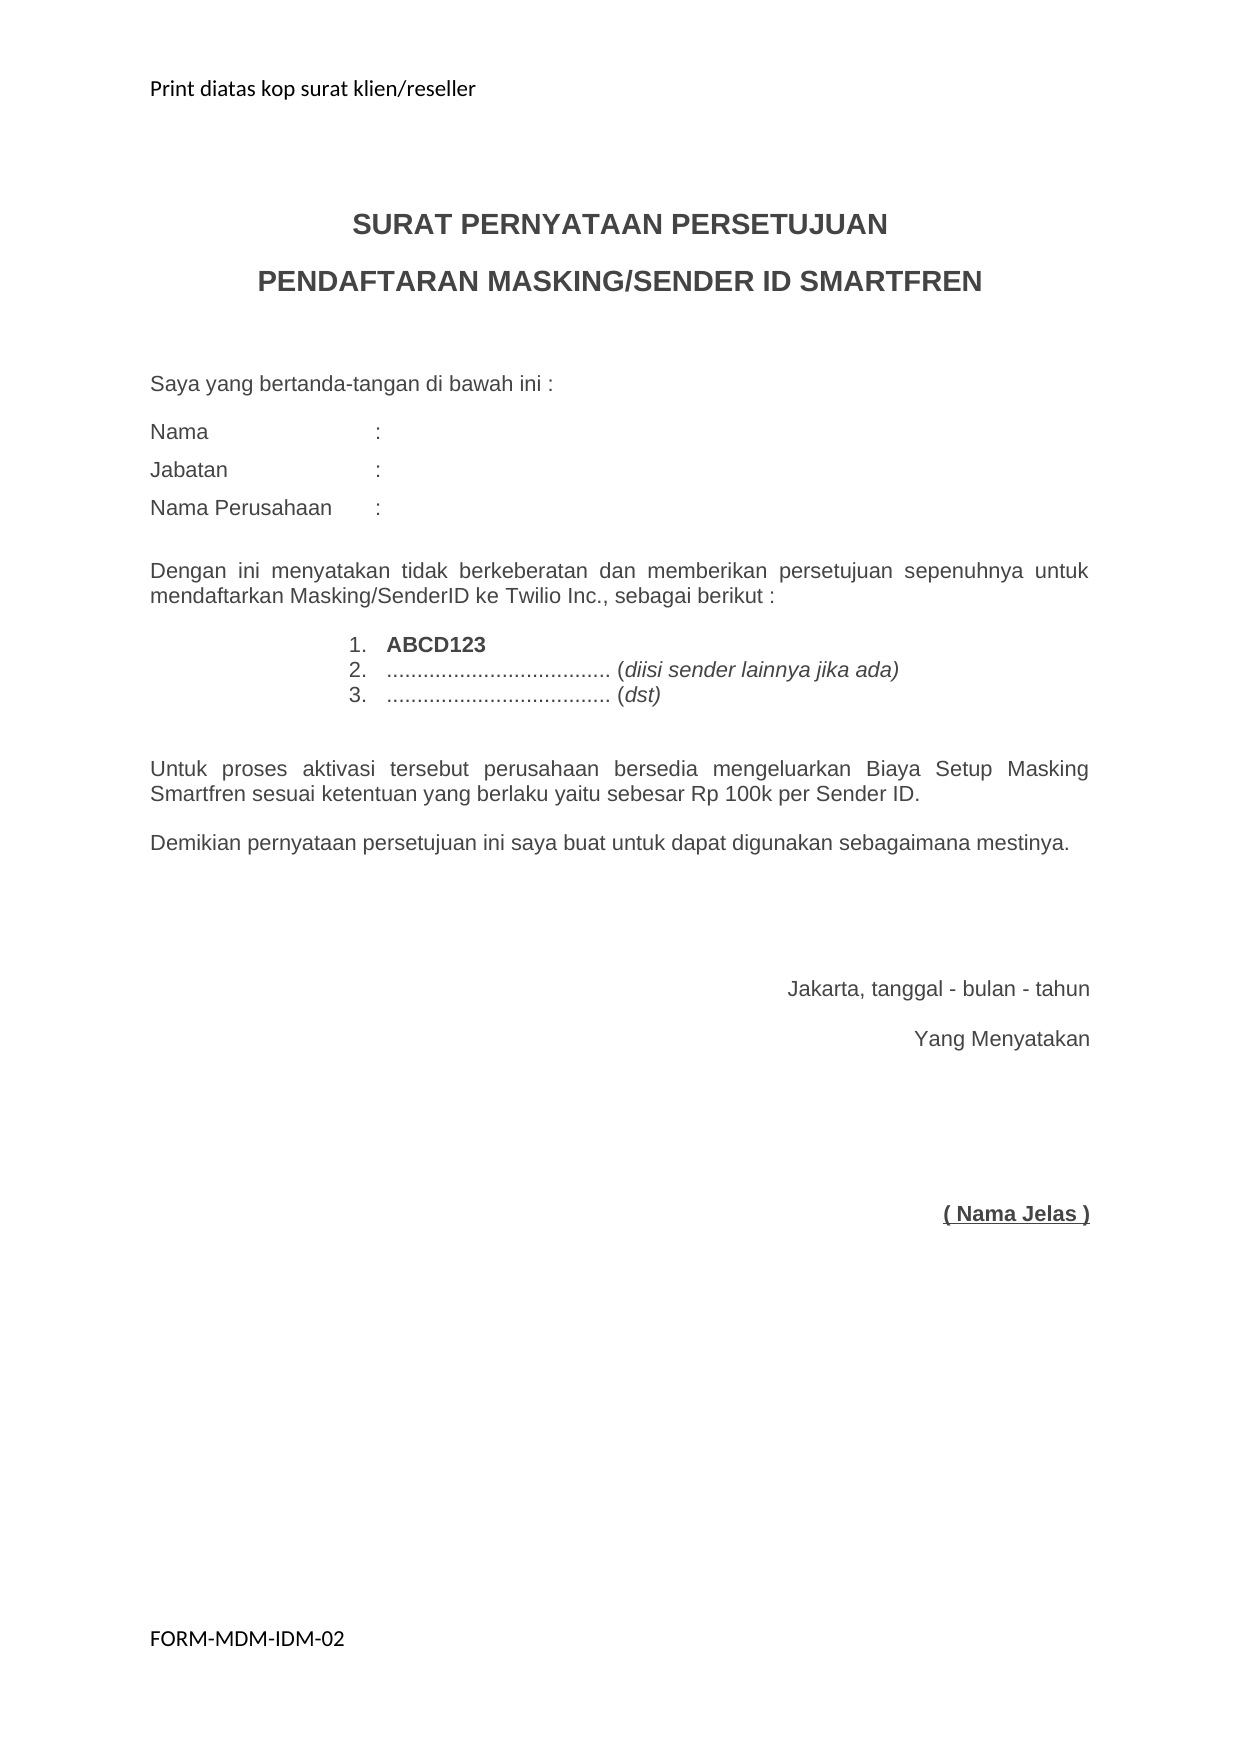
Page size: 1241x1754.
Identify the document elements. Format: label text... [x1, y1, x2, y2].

text ( Nama Jelas ) [150, 1201, 1090, 1226]
text Demikian pernyataan persetujuan ini saya buat untuk dapat digunakan sebagaimana mestinya. [150, 829, 1090, 855]
text Yang Menyatakan [150, 1026, 1090, 1051]
text Jabatan : [150, 457, 1090, 482]
text Nama : [150, 419, 1090, 444]
list ABCD123 [349, 631, 1090, 657]
text PENDAFTARAN MASKING/SENDER ID SMARTFREN [150, 264, 1090, 297]
text Saya yang bertanda-tangan di bawah ini : [150, 371, 1090, 396]
list ..................................... (diisi sender lainnya jika ada) [349, 657, 1090, 682]
text Untuk proses aktivasi tersebut perusahaan bersedia mengeluarkan Biaya Setup Masking Smartfren sesuai ketentuan yang berlaku yaitu sebesar Rp 100k per Sender ID. [150, 756, 1090, 806]
text SURAT PERNYATAAN PERSETUJUAN [150, 207, 1090, 240]
list ..................................... (dst) [349, 682, 1090, 707]
text Dengan ini menyatakan tidak berkeberatan dan memberikan persetujuan sepenuhnya untuk mendaftarkan Masking/SenderID ke Twilio Inc., sebagai berikut : [150, 558, 1090, 608]
text Nama Perusahaan : [150, 495, 1090, 520]
text Jakarta, tanggal - bulan - tahun [150, 976, 1090, 1001]
